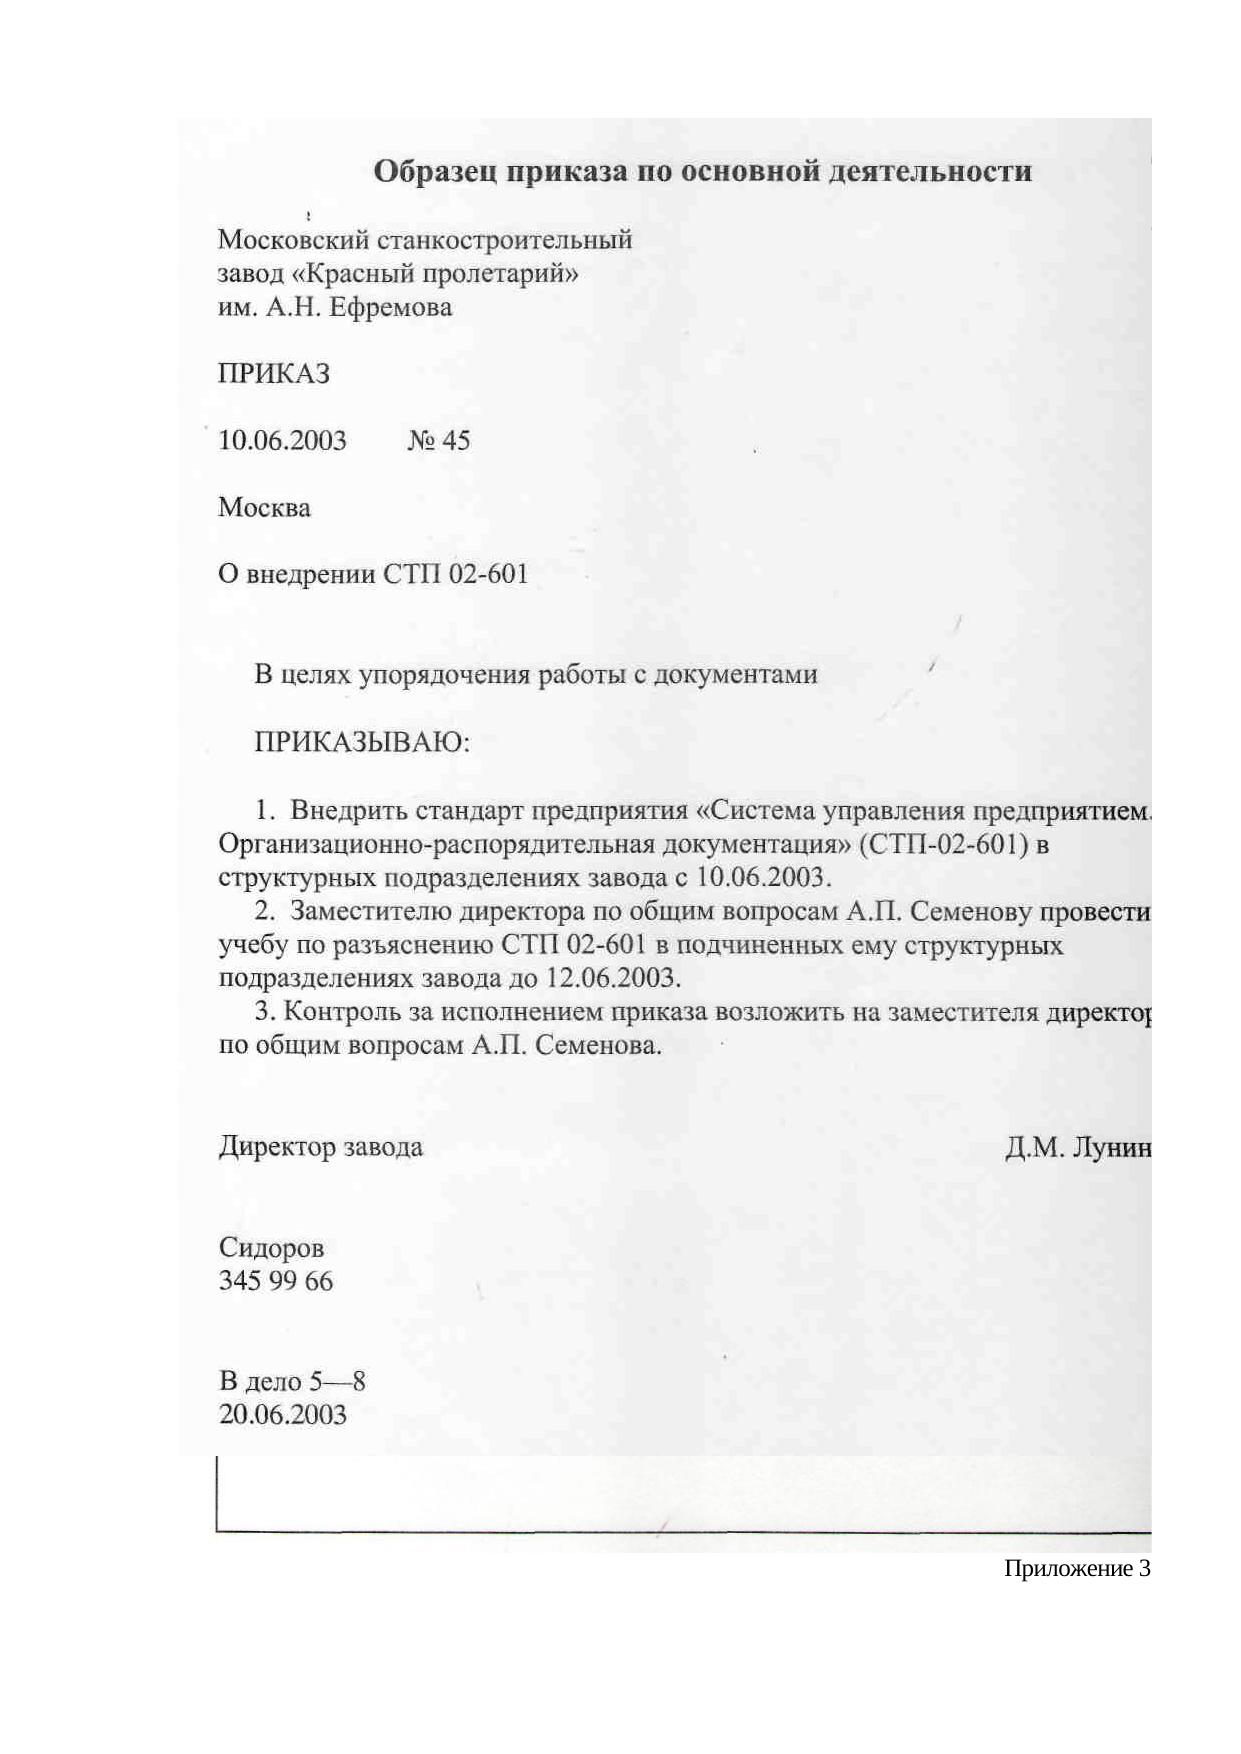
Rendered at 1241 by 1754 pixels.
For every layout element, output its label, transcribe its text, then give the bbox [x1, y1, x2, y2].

picture [177, 118, 1152, 1553]
text Приложение 3 [177, 1553, 1152, 1581]
